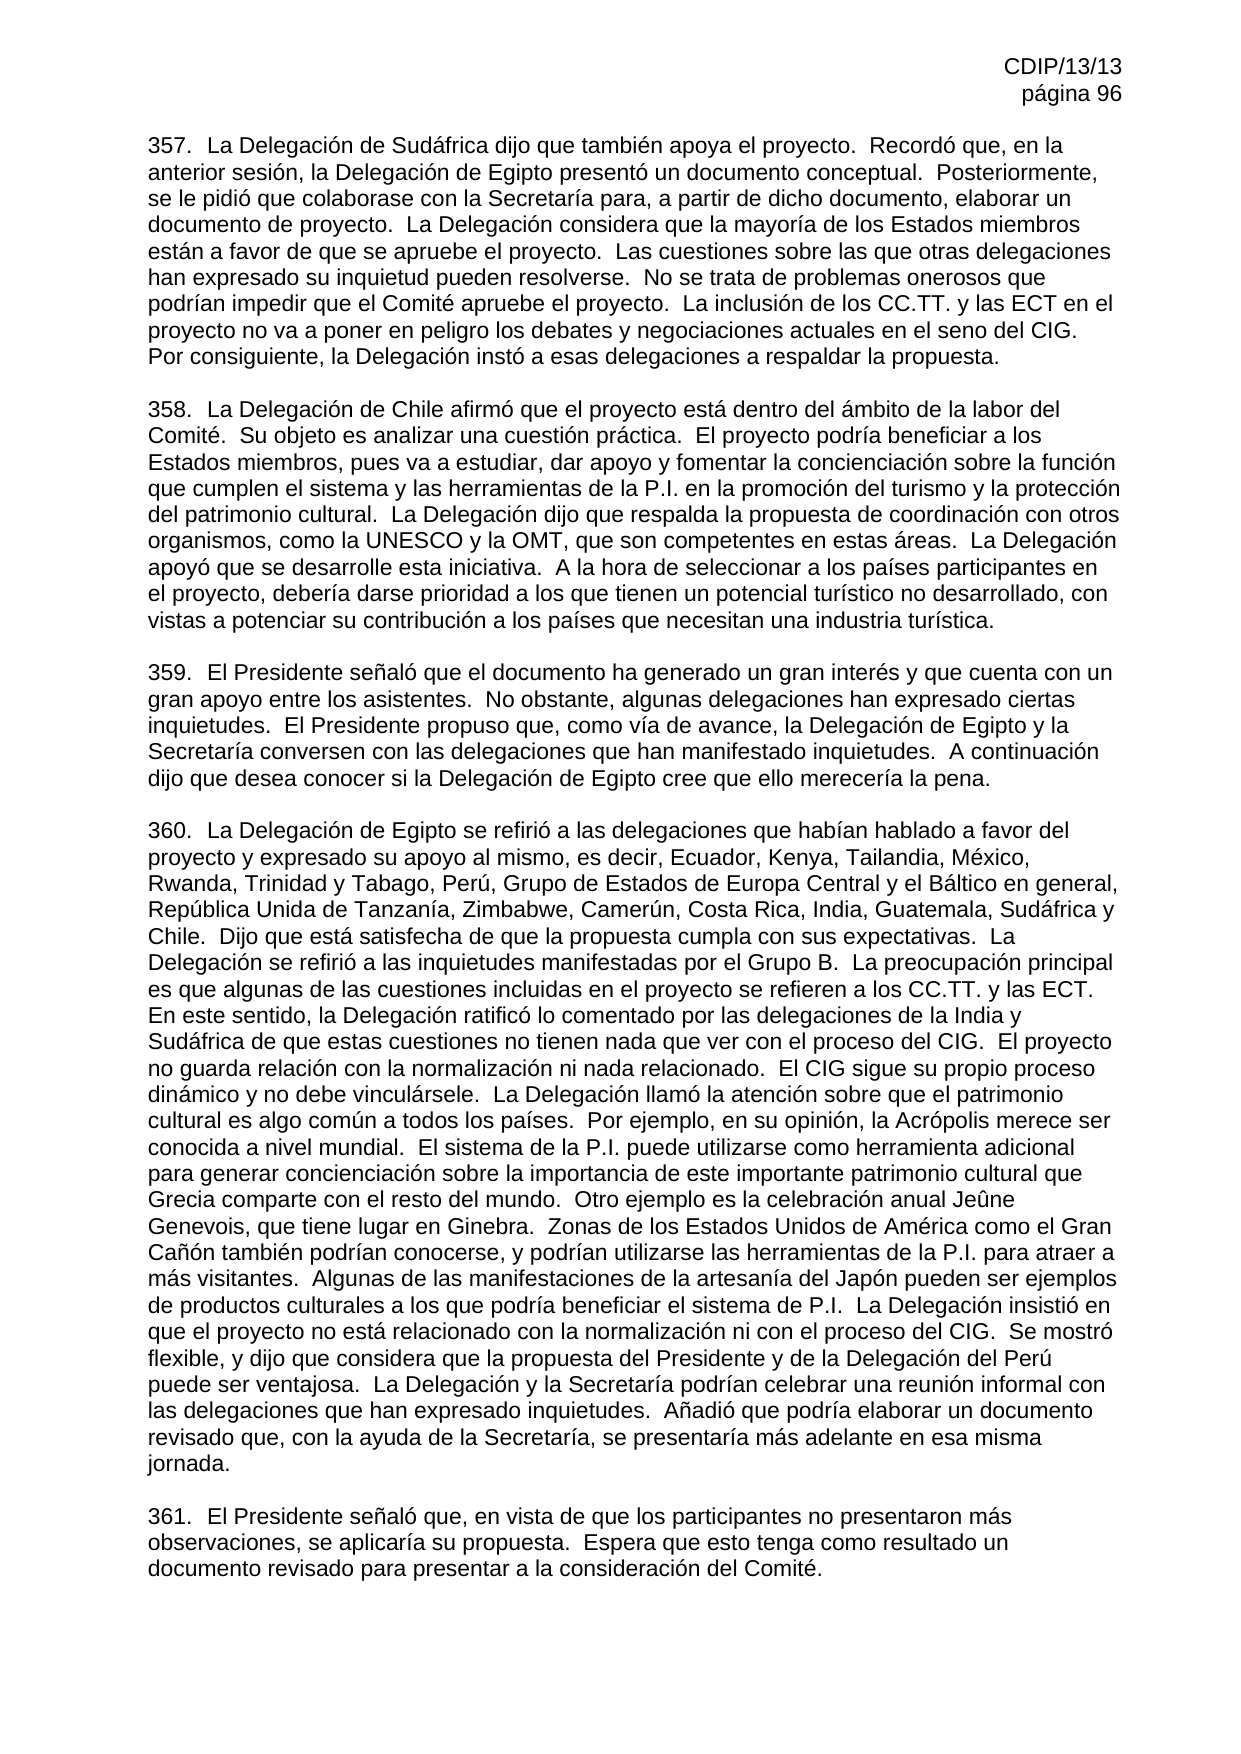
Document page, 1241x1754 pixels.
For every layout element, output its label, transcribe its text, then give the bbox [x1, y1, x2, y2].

list La Delegación de Chile afirmó que el proyecto está dentro del ámbito de la labor del Comité. Su objeto es analizar una cuestión práctica. El proyecto podría beneficiar a los Estados miembros, pues va a estudiar, dar apoyo y fomentar la concienciación sobre la función que cumplen el sistema y las herramientas de la P.I. en la promoción del turismo y la protección del patrimonio cultural. La Delegación dijo que respalda la propuesta de coordinación con otros organismos, como la UNESCO y la OMT, que son competentes en estas áreas. La Delegación apoyó que se desarrolle esta iniciativa. A la hora de seleccionar a los países participantes en el proyecto, debería darse prioridad a los que tienen un potencial turístico no desarrollado, con vistas a potenciar su contribución a los países que necesitan una industria turística. [148, 396, 1122, 633]
list El Presidente señaló que, en vista de que los participantes no presentaron más observaciones, se aplicaría su propuesta. Espera que esto tenga como resultado un documento revisado para presentar a la consideración del Comité. [148, 1503, 1122, 1582]
list La Delegación de Egipto se refirió a las delegaciones que habían hablado a favor del proyecto y expresado su apoyo al mismo, es decir, Ecuador, Kenya, Tailandia, México, Rwanda, Trinidad y Tabago, Perú, Grupo de Estados de Europa Central y el Báltico en general, República Unida de Tanzanía, Zimbabwe, Camerún, Costa Rica, India, Guatemala, Sudáfrica y Chile. Dijo que está satisfecha de que la propuesta cumpla con sus expectativas. La Delegación se refirió a las inquietudes manifestadas por el Grupo B. La preocupación principal es que algunas de las cuestiones incluidas en el proyecto se refieren a los CC.TT. y las ECT. En este sentido, la Delegación ratificó lo comentado por las delegaciones de la India y Sudáfrica de que estas cuestiones no tienen nada que ver con el proceso del CIG. El proyecto no guarda relación con la normalización ni nada relacionado. El CIG sigue su propio proceso dinámico y no debe vinculársele. La Delegación llamó la atención sobre que el patrimonio cultural es algo común a todos los países. Por ejemplo, en su opinión, la Acrópolis merece ser conocida a nivel mundial. El sistema de la P.I. puede utilizarse como herramienta adicional para generar concienciación sobre la importancia de este importante patrimonio cultural que Grecia comparte con el resto del mundo. Otro ejemplo es la celebración anual Jeûne Genevois, que tiene lugar en Ginebra. Zonas de los Estados Unidos de América como el Gran Cañón también podrían conocerse, y podrían utilizarse las herramientas de la P.I. para atraer a más visitantes. Algunas de las manifestaciones de la artesanía del Japón pueden ser ejemplos de productos culturales a los que podría beneficiar el sistema de P.I. La Delegación insistió en que el proyecto no está relacionado con la normalización ni con el proceso del CIG. Se mostró flexible, y dijo que considera que la propuesta del Presidente y de la Delegación del Perú puede ser ventajosa. La Delegación y la Secretaría podrían celebrar una reunión informal con las delegaciones que han expresado inquietudes. Añadió que podría elaborar un documento revisado que, con la ayuda de la Secretaría, se presentaría más adelante en esa misma jornada. [148, 817, 1122, 1476]
list La Delegación de Sudáfrica dijo que también apoya el proyecto. Recordó que, en la anterior sesión, la Delegación de Egipto presentó un documento conceptual. Posteriormente, se le pidió que colaborase con la Secretaría para, a partir de dicho documento, elaborar un documento de proyecto. La Delegación considera que la mayoría de los Estados miembros están a favor de que se apruebe el proyecto. Las cuestiones sobre las que otras delegaciones han expresado su inquietud pueden resolverse. No se trata de problemas onerosos que podrían impedir que el Comité apruebe el proyecto. La inclusión de los CC.TT. y las ECT en el proyecto no va a poner en peligro los debates y negociaciones actuales en el seno del CIG. Por consiguiente, la Delegación instó a esas delegaciones a respaldar la propuesta. [148, 132, 1122, 369]
list El Presidente señaló que el documento ha generado un gran interés y que cuenta con un gran apoyo entre los asistentes. No obstante, algunas delegaciones han expresado ciertas inquietudes. El Presidente propuso que, como vía de avance, la Delegación de Egipto y la Secretaría conversen con las delegaciones que han manifestado inquietudes. A continuación dijo que desea conocer si la Delegación de Egipto cree que ello merecería la pena. [148, 659, 1122, 791]
